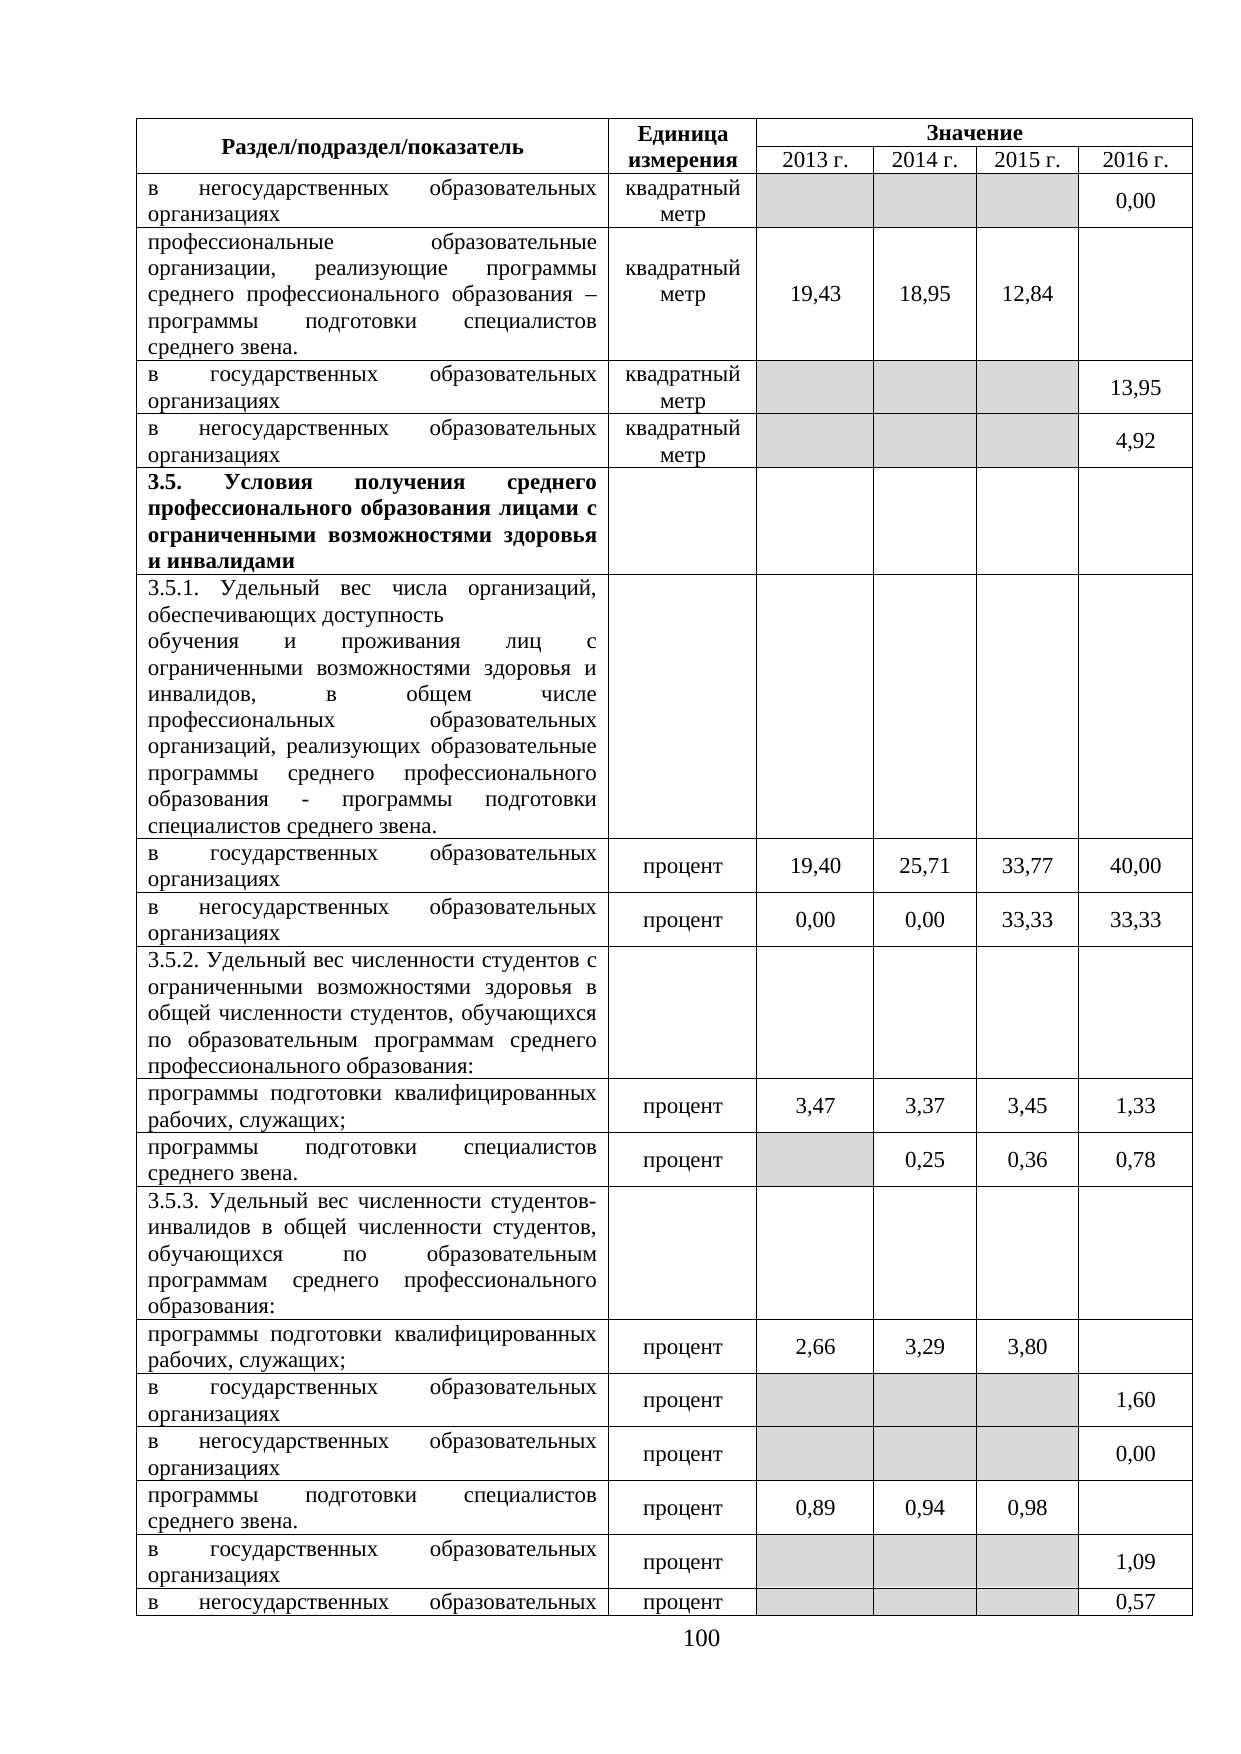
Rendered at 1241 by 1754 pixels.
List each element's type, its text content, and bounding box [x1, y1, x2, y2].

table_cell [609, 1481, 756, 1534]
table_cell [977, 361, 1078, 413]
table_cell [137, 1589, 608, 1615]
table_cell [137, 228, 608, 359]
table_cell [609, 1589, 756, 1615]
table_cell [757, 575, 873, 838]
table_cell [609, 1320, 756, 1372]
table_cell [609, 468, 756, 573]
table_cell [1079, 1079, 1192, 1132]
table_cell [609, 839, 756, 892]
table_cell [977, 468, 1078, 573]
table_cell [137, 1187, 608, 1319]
table_header Единица измерения [609, 119, 756, 173]
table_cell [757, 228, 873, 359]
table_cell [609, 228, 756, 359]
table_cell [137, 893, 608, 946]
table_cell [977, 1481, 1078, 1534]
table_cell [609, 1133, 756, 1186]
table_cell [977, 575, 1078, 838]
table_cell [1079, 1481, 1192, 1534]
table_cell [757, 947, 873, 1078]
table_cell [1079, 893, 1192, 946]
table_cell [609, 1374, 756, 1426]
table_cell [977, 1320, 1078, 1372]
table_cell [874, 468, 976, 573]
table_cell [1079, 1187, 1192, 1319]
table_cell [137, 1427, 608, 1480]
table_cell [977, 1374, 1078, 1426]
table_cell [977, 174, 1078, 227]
table_cell 2016 г. [1079, 147, 1192, 173]
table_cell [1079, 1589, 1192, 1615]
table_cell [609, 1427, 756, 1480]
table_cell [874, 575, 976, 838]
table_cell 2013 г. [757, 147, 873, 173]
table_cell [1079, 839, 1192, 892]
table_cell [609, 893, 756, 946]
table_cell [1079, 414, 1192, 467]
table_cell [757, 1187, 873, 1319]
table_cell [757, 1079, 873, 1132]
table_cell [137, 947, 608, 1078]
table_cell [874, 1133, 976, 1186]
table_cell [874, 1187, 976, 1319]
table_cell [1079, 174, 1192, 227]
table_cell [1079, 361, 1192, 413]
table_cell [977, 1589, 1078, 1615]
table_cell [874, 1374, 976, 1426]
table_header Раздел/подраздел/показатель [137, 119, 608, 173]
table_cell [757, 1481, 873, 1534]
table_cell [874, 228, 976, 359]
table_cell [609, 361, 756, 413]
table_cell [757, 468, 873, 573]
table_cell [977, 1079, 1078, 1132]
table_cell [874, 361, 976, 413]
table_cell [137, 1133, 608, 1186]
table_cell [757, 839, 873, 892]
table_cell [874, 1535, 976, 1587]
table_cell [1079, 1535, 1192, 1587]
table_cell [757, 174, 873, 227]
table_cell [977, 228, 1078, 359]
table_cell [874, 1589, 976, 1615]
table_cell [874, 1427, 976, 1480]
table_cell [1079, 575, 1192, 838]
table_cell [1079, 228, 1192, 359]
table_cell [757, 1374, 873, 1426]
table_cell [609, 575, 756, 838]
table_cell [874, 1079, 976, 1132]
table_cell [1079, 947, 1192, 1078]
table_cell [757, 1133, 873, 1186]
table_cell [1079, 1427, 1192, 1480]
table_header Значение [757, 119, 1192, 146]
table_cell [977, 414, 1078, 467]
table_cell 2014 г. [874, 147, 976, 173]
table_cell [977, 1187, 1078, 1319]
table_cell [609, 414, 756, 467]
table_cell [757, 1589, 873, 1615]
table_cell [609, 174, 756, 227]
table_cell 2015 г. [977, 147, 1078, 173]
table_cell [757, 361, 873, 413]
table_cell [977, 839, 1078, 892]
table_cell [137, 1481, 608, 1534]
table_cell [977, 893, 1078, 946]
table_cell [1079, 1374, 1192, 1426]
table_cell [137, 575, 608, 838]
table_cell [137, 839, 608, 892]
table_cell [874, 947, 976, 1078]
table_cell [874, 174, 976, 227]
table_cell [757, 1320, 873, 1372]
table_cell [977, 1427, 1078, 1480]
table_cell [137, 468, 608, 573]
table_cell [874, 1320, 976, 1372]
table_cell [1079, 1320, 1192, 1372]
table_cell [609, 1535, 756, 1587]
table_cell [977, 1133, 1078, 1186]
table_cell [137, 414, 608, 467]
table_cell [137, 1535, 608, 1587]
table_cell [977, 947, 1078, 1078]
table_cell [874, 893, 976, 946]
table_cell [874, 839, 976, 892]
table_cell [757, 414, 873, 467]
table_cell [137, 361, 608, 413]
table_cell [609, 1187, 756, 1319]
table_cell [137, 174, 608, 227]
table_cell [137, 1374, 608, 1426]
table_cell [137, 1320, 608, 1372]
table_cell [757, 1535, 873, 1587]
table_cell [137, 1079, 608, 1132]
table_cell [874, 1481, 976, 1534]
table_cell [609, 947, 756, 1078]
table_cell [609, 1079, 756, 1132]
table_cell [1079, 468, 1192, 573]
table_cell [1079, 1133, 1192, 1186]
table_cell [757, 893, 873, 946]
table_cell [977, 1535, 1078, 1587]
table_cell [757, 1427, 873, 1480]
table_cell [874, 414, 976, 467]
